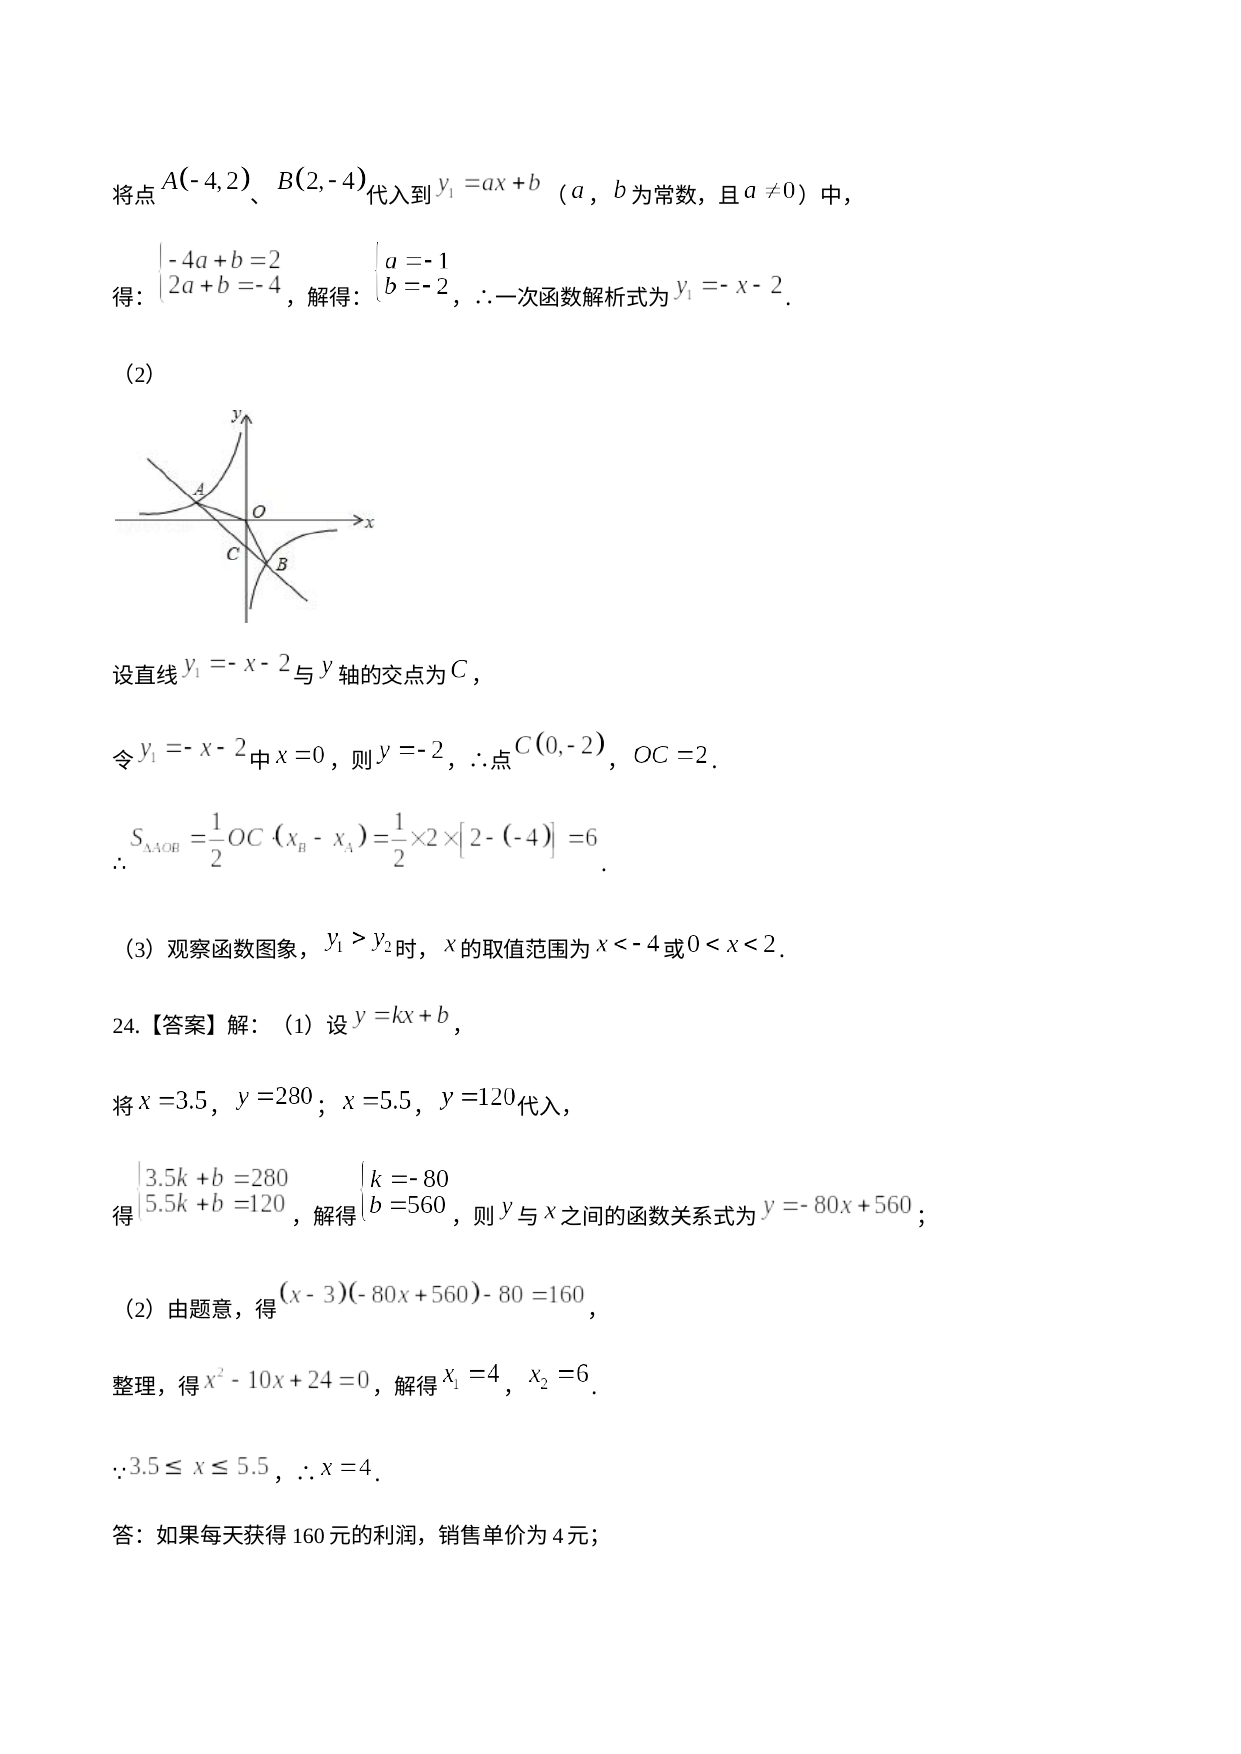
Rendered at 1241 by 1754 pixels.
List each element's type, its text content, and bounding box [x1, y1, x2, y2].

text 得，解得，则与之间的函数关系式为； [112, 1162, 1128, 1259]
text 令中，则，∴点，. [112, 726, 1128, 791]
text ∵，∴. [112, 1437, 1128, 1502]
text 将，；，代入， [112, 1081, 1128, 1146]
text 设直线与轴的交点为， [112, 645, 1128, 710]
text （3）观察函数图象，时，的取值范围为或. [112, 919, 1128, 984]
text （2） [112, 356, 1128, 389]
picture [112, 404, 378, 624]
text 答：如果每天获得160元的利润，销售单价为4元； [112, 1518, 1128, 1550]
text （2）由题意，得， [112, 1275, 1128, 1340]
text 得：，解得：，∴一次函数解析式为. [112, 243, 1128, 340]
text 24.【答案】解：（1）设， [112, 1000, 1128, 1065]
text 将点、代入到（，为常数，且）中， [112, 162, 1128, 227]
text 整理，得，解得，. [112, 1356, 1128, 1421]
text ∴. [112, 807, 1128, 904]
